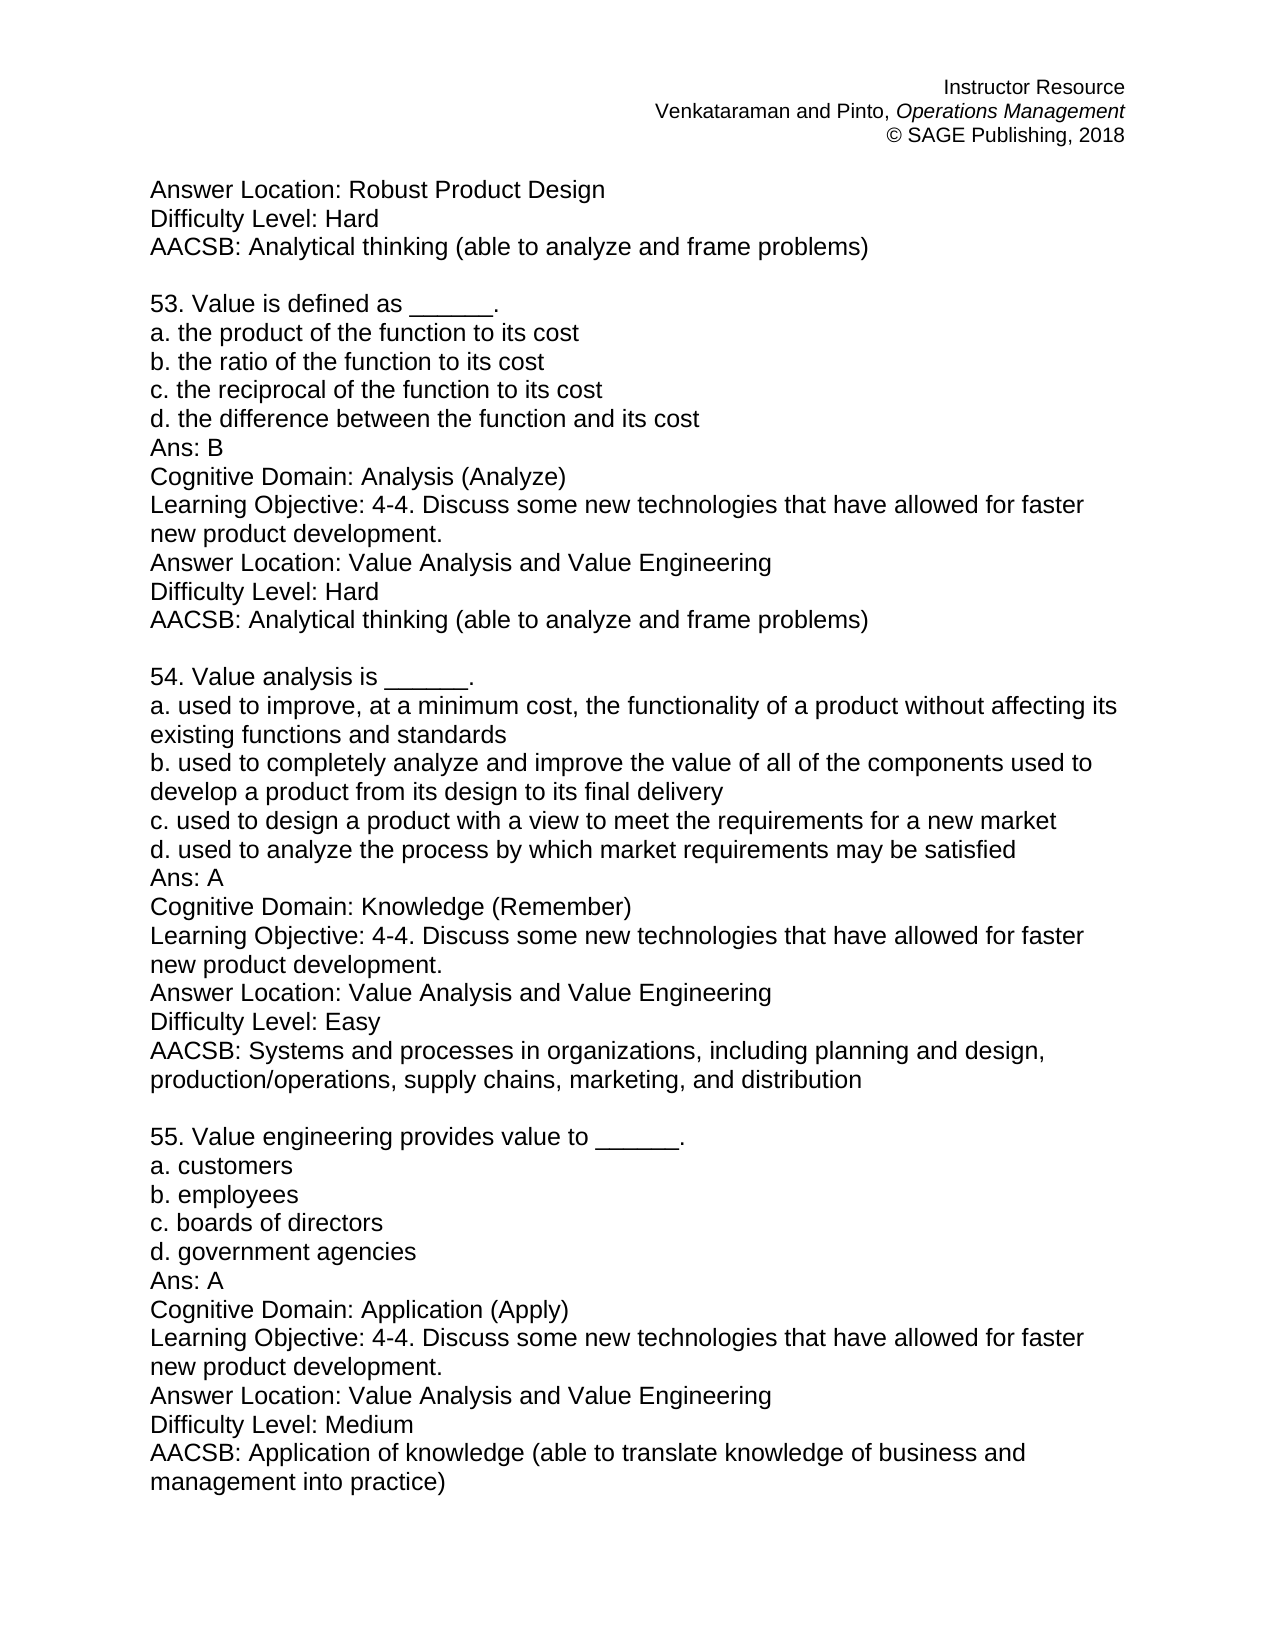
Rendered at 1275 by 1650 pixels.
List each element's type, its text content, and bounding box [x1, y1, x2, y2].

text Ans: A [150, 1266, 1125, 1295]
text a. used to improve, at a minimum cost, the functionality of a product without affecting its existing functions and standards [150, 691, 1125, 748]
text d. used to analyze the process by which market requirements may be satisfied [150, 835, 1125, 863]
text Difficulty Level: Hard [150, 204, 1125, 232]
text 53. Value is defined as ______. [150, 289, 1125, 318]
text b. the ratio of the function to its cost [150, 347, 1125, 375]
text Difficulty Level: Hard [150, 577, 1125, 605]
text b. used to completely analyze and improve the value of all of the components used to develop a product from its design to its final delivery [150, 748, 1125, 806]
text Cognitive Domain: Knowledge (Remember) [150, 892, 1125, 921]
text c. boards of directors [150, 1208, 1125, 1237]
text 54. Value analysis is ______. [150, 662, 1125, 691]
text b. employees [150, 1180, 1125, 1208]
text Cognitive Domain: Analysis (Analyze) [150, 462, 1125, 490]
text Learning Objective: 4-4. Discuss some new technologies that have allowed for faster new product development. [150, 490, 1125, 548]
text Ans: B [150, 433, 1125, 462]
text Learning Objective: 4-4. Discuss some new technologies that have allowed for faster new product development. [150, 1323, 1125, 1381]
text d. the difference between the function and its cost [150, 404, 1125, 433]
text Cognitive Domain: Application (Apply) [150, 1295, 1125, 1323]
text Answer Location: Robust Product Design [150, 175, 1125, 204]
text AACSB: Analytical thinking (able to analyze and frame problems) [150, 605, 1125, 634]
text Difficulty Level: Medium [150, 1410, 1125, 1438]
text Learning Objective: 4-4. Discuss some new technologies that have allowed for faster new product development. [150, 921, 1125, 978]
text Answer Location: Value Analysis and Value Engineering [150, 978, 1125, 1007]
text d. government agencies [150, 1237, 1125, 1266]
text c. the reciprocal of the function to its cost [150, 375, 1125, 404]
text Difficulty Level: Easy [150, 1007, 1125, 1036]
text Answer Location: Value Analysis and Value Engineering [150, 1381, 1125, 1410]
text AACSB: Analytical thinking (able to analyze and frame problems) [150, 232, 1125, 261]
text a. customers [150, 1151, 1125, 1180]
text Ans: A [150, 863, 1125, 892]
text AACSB: Systems and processes in organizations, including planning and design, production/operations, supply chains, marketing, and distribution [150, 1036, 1125, 1093]
text AACSB: Application of knowledge (able to translate knowledge of business and management into practice) [150, 1438, 1125, 1496]
text a. the product of the function to its cost [150, 318, 1125, 347]
text Answer Location: Value Analysis and Value Engineering [150, 548, 1125, 577]
text c. used to design a product with a view to meet the requirements for a new market [150, 806, 1125, 835]
text 55. Value engineering provides value to ______. [150, 1122, 1125, 1151]
